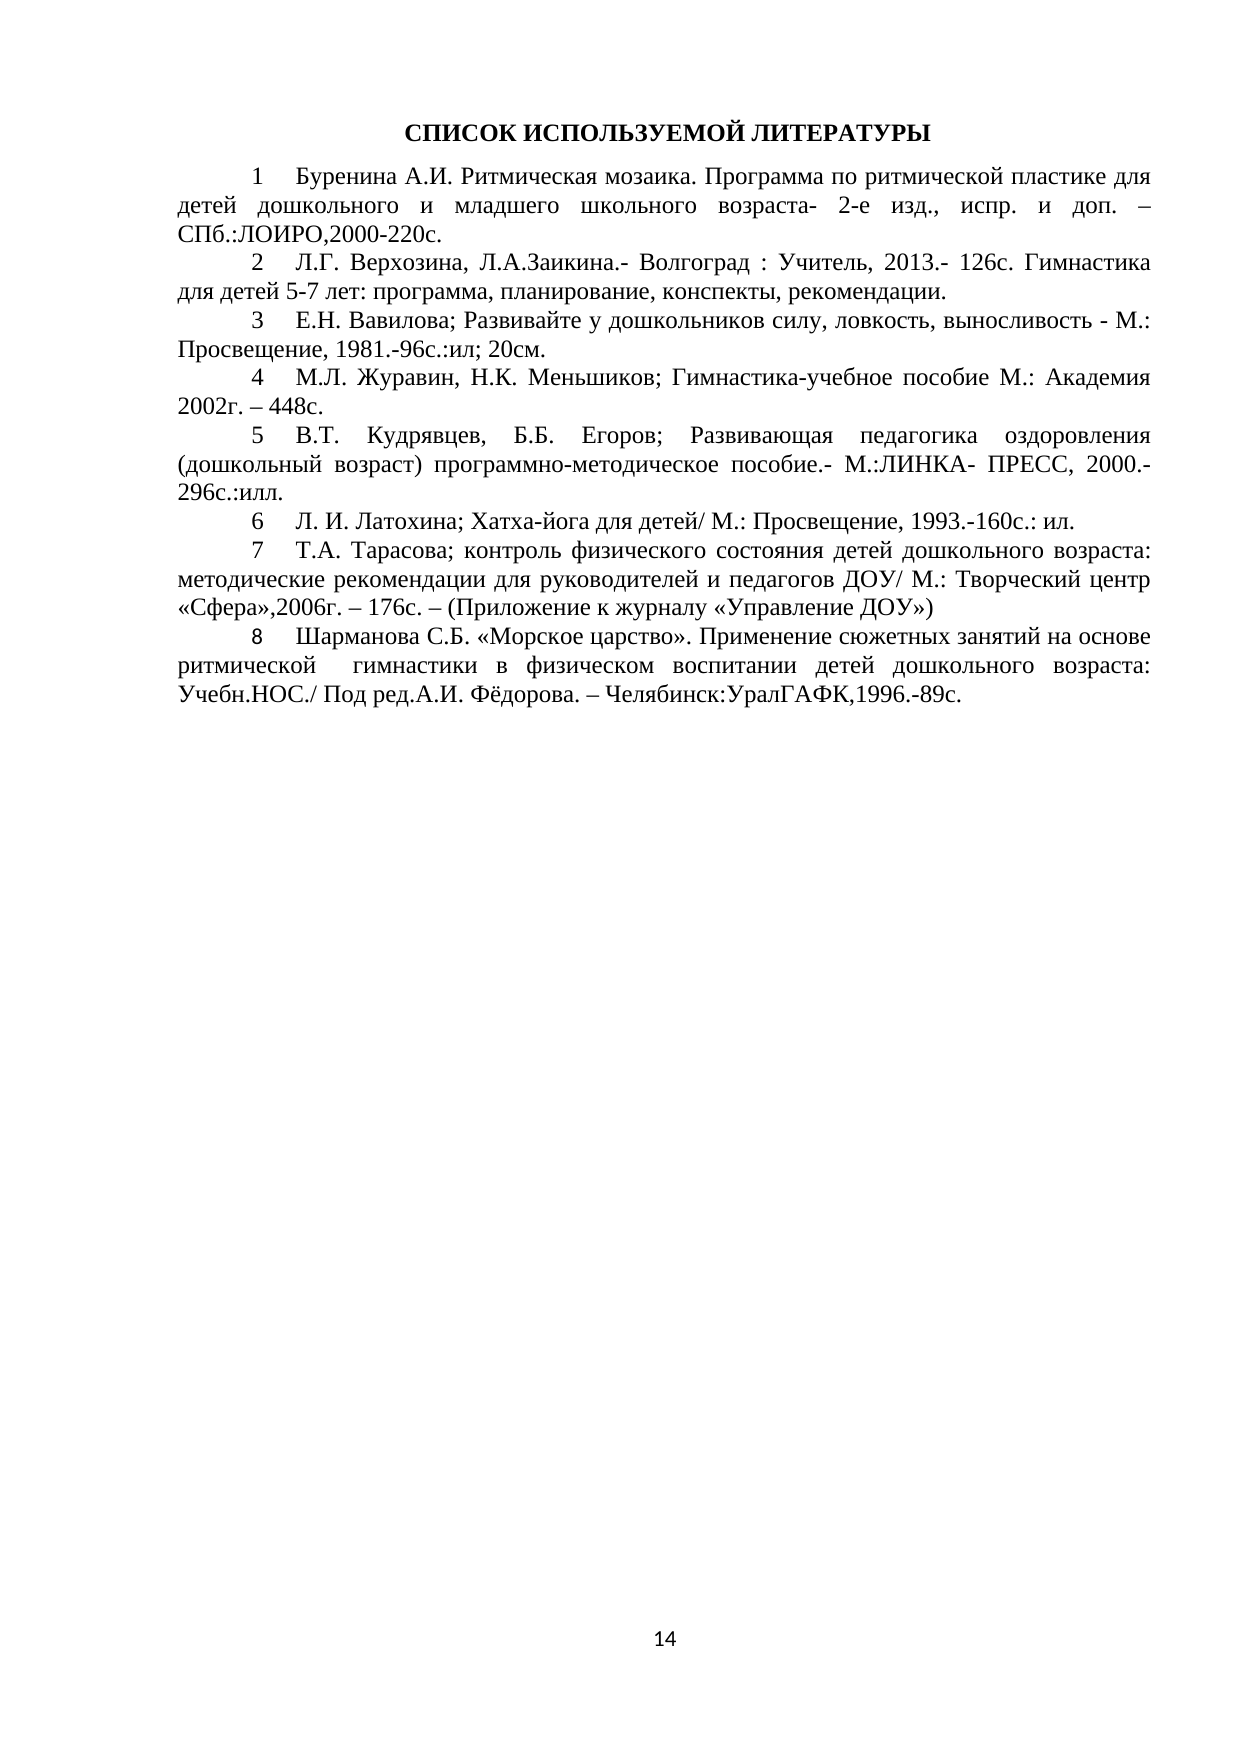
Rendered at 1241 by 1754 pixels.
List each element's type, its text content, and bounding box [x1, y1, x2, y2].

list Т.А. Тарасова; контроль физического состояния детей дошкольного возраста: методические рекомендации для руководителей и педагогов ДОУ/ М.: Творческий центр «Сфера»,2006г. – 176с. – (Приложение к журналу «Управление ДОУ») [177, 535, 1152, 621]
list М.Л. Журавин, Н.К. Меньшиков; Гимнастика-учебное пособие М.: Академия 2002г. – 448с. [177, 362, 1152, 420]
list Шарманова С.Б. «Морское царство». Применение сюжетных занятий на основе ритмической гимнастики в физическом воспитании детей дошкольного возраста: Учебн.НОС./ Под ред.А.И. Фёдорова. – Челябинск:УралГАФК,1996.-89с. [177, 621, 1152, 708]
list Е.Н. Вавилова; Развивайте у дошкольников силу, ловкость, выносливость - М.: Просвещение, 1981.-96с.:ил; 20см. [177, 305, 1152, 362]
list Буренина А.И. Ритмическая мозаика. Программа по ритмической пластике для детей дошкольного и младшего школьного возраста- 2-е изд., испр. и доп. – СПб.:ЛОИРО,2000-220с. [177, 161, 1152, 247]
list Л. И. Латохина; Хатха-йога для детей/ М.: Просвещение, 1993.-160с.: ил. [177, 506, 1152, 535]
list В.Т. Кудрявцев, Б.Б. Егоров; Развивающая педагогика оздоровления (дошкольный возраст) программно-методическое пособие.- М.:ЛИНКА- ПРЕСС, 2000.-296с.:илл. [177, 420, 1152, 506]
list Л.Г. Верхозина, Л.А.Заикина.- Волгоград : Учитель, 2013.- 126с. Гимнастика для детей 5-7 лет: программа, планирование, конспекты, рекомендации. [177, 247, 1152, 305]
text СПИСОК ИСПОЛЬЗУЕМОЙ ЛИТЕРАТУРЫ [177, 118, 1152, 147]
